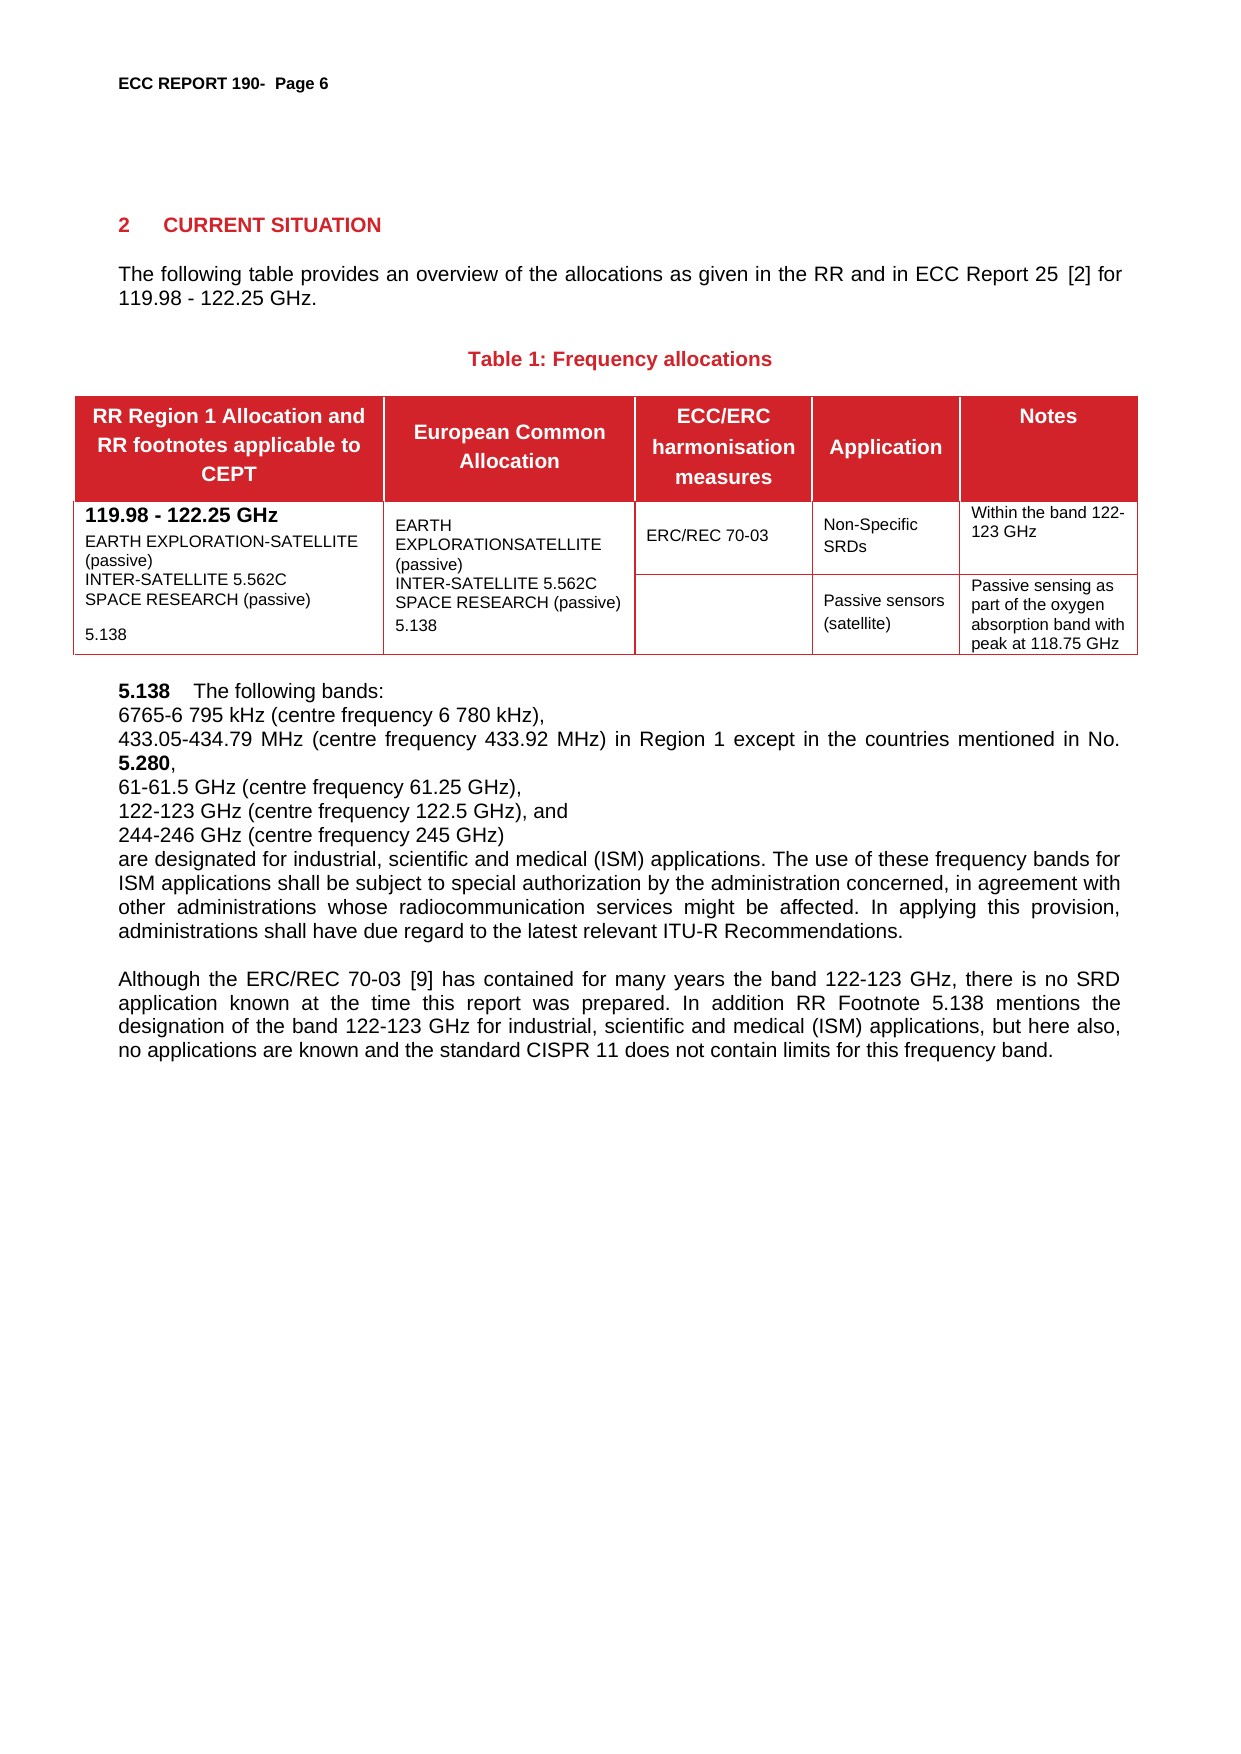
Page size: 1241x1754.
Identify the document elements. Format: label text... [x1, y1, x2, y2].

text Although the ERC/REC 70-03 [9] has contained for many years the band 122-123 GHz, there is no SRD application known at the time this report was prepared. In addition RR Footnote 5.138 mentions the designation of the band 122-123 GHz for industrial, scientific and medical (ISM) applications, but here also, no applications are known and the standard CISPR 11 does not contain limits for this frequency band. [118, 966, 1122, 1062]
text 6765-6 795 kHz (centre frequency 6 780 kHz), [118, 703, 1122, 727]
text 433.05-434.79 MHz (centre frequency 433.92 MHz) in Region 1 except in the countries mentioned in No. 5.280, [118, 727, 1122, 775]
table_cell Passive sensing as part of the oxygen absorption band with peak at 118.75 GHz [960, 575, 1137, 654]
text 122-123 GHz (centre frequency 122.5 GHz), and [118, 799, 1122, 823]
table_header RR Region 1 Allocation and RR footnotes applicable to CEPT [75, 397, 383, 501]
table_header Application [813, 397, 959, 501]
table_header European Common Allocation [385, 397, 634, 501]
text are designated for industrial, scientific and medical (ISM) applications. The use of these frequency bands for ISM applications shall be subject to special authorization by the administration concerned, in agreement with other administrations whose radiocommunication services might be affected. In applying this provision, administrations shall have due regard to the latest relevant ITU-R Recommendations. [118, 847, 1122, 942]
table_cell Non-Specific SRDs [813, 502, 959, 574]
table_cell EARTH EXPLORATIONSATELLITE (passive) INTER-SATELLITE 5.562C SPACE RESEARCH (passive) 5.138 [384, 502, 634, 654]
text 61-61.5 GHz (centre frequency 61.25 GHz), [118, 775, 1122, 799]
table_header Notes [961, 397, 1137, 501]
text 5.138 The following bands: [118, 679, 1122, 703]
table_header ECC/ERC harmonisation measures [636, 397, 811, 501]
subtitle Current situation [118, 212, 1122, 236]
table_cell Within the band 122-123 GHz [960, 502, 1137, 574]
table_cell 119.98 - 122.25 GHz EARTH EXPLORATION-SATELLITE (passive) INTER-SATELLITE 5.562C SPACE RESEARCH (passive) 5.138 [74, 502, 383, 654]
title Frequency allocations [118, 347, 1122, 371]
table_cell Passive sensors (satellite) [813, 575, 959, 654]
text 244-246 GHz (centre frequency 245 GHz) [118, 823, 1122, 847]
table_cell [636, 575, 812, 654]
text The following table provides an overview of the allocations as given in the RR and in ECC Report 25 [2] for 119.98 - 122.25 GHz. [118, 261, 1122, 309]
table_cell ERC/REC 70-03 [636, 502, 812, 574]
